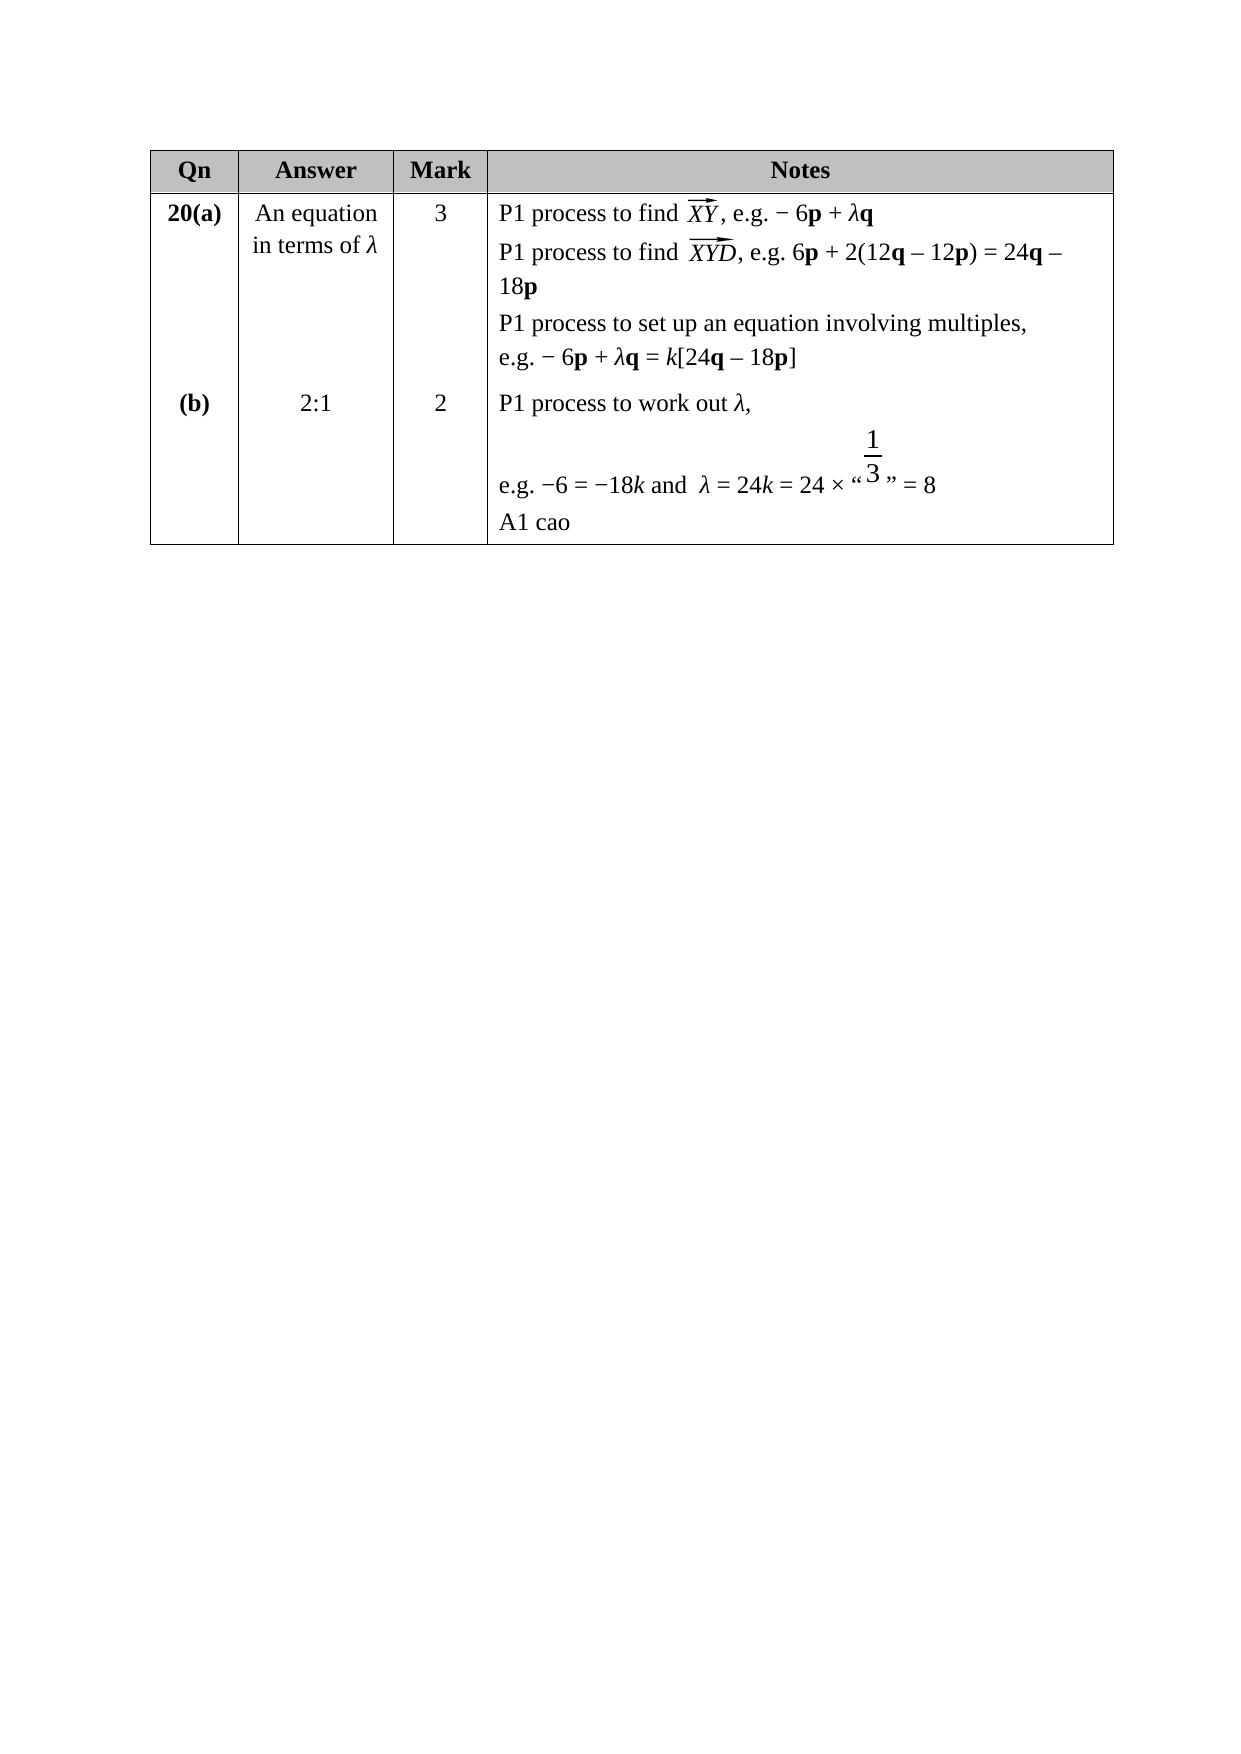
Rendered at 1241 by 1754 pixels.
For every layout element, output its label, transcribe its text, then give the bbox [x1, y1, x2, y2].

table_cell 2:1 [239, 384, 393, 544]
table_cell 2 [394, 384, 487, 544]
table_header Notes [488, 151, 1113, 192]
table_cell P1 process to find , e.g. − 6p + λq P1 process to find , e.g. 6p + 2(12q – 12p) = 24q – 18p P1 process to set up an equation involving multiples, e.g. − 6p + λq = k[24q – 18p] [488, 194, 1113, 383]
table_header Answer [239, 151, 393, 192]
table_cell (b) [151, 384, 238, 544]
table_header Mark [394, 151, 487, 192]
table_header Qn [151, 151, 238, 192]
table_cell An equation in terms of λ [239, 194, 393, 383]
table_cell P1 process to work out λ, e.g. −6 = −18k and λ = 24k = 24 × “” = 8 A1 cao [488, 384, 1113, 544]
table_cell 3 [394, 194, 487, 383]
table_cell 20(a) [151, 194, 238, 383]
